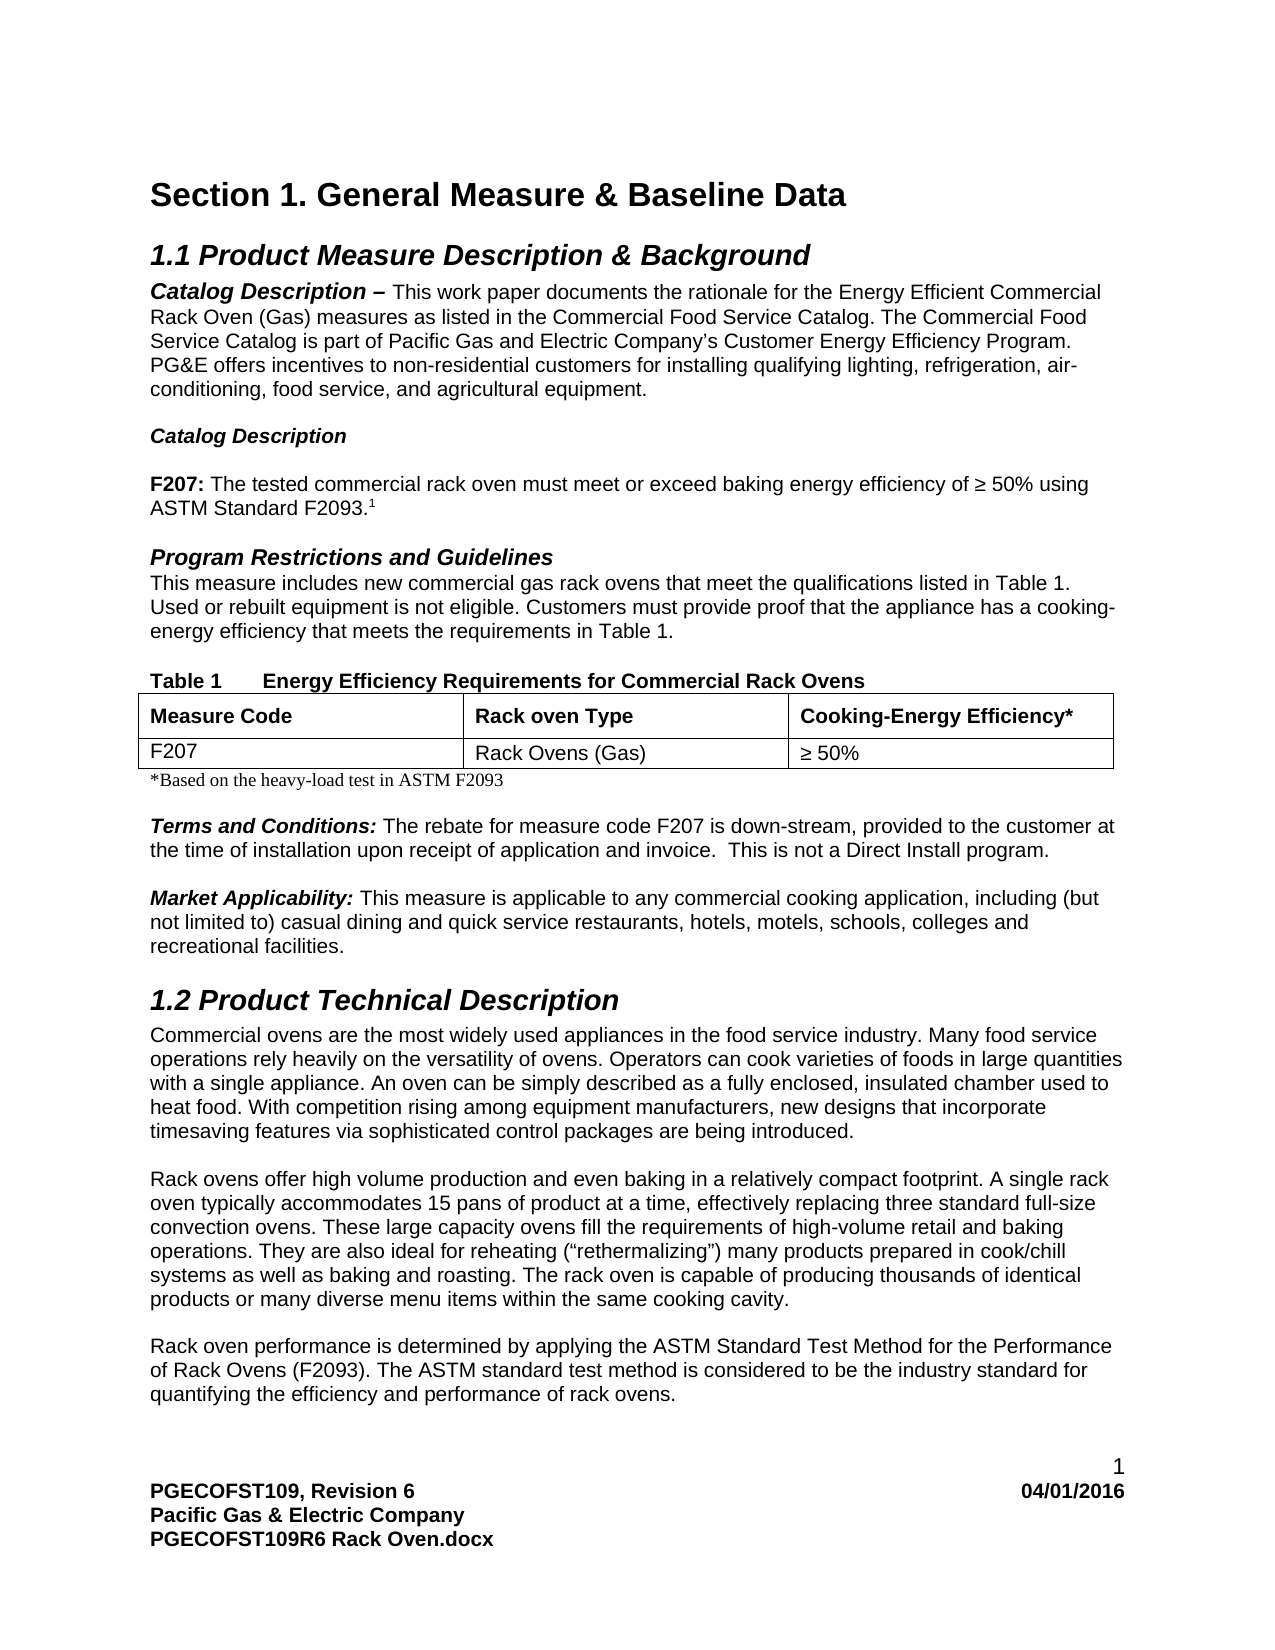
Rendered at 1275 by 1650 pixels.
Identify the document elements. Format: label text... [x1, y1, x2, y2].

table_header Rack oven Type [464, 694, 788, 738]
subtitle 1.1 Product Measure Description & Background [150, 238, 1125, 272]
text Catalog Description – This work paper documents the rationale for the Energy Efficient Commercial Rack Oven (Gas) measures as listed in the Commercial Food Service Catalog. The Commercial Food Service Catalog is part of Pacific Gas and Electric Company’s Customer Energy Efficiency Program. PG&E offers incentives to non-residential customers for installing qualifying lighting, refrigeration, air-conditioning, food service, and agricultural equipment. [150, 278, 1125, 400]
table_header Cooking-Energy Efficiency* [789, 694, 1113, 738]
subtitle 1.2 Product Technical Description [150, 983, 1125, 1017]
text Commercial ovens are the most widely used appliances in the food service industry. Many food service operations rely heavily on the versatility of ovens. Operators can cook varieties of foods in large quantities with a single appliance. An oven can be simply described as a fully enclosed, insulated chamber used to heat food. With competition rising among equipment manufacturers, new designs that incorporate timesaving features via sophisticated control packages are being introduced. [150, 1023, 1125, 1143]
text Rack ovens offer high volume production and even baking in a relatively compact footprint. A single rack oven typically accommodates 15 pans of product at a time, effectively replacing three standard full-size convection ovens. These large capacity ovens fill the requirements of high-volume retail and baking operations. They are also ideal for reheating (“rethermalizing”) many products prepared in cook/chill systems as well as baking and roasting. The rack oven is capable of producing thousands of identical products or many diverse menu items within the same cooking cavity. [150, 1167, 1125, 1310]
text Catalog Description [150, 424, 1125, 448]
text *Based on the heavy-load test in ASTM F2093 [150, 769, 1125, 790]
subtitle Section 1. General Measure & Baseline Data [150, 175, 1125, 213]
text This measure includes new commercial gas rack ovens that meet the qualifications listed in Table 1. Used or rebuilt equipment is not eligible. Customers must provide proof that the appliance has a cooking-energy efficiency that meets the requirements in Table 1. [150, 571, 1125, 642]
table_header Measure Code [139, 694, 463, 738]
text Market Applicability: This measure is applicable to any commercial cooking application, including (but not limited to) casual dining and quick service restaurants, hotels, motels, schools, colleges and recreational facilities. [150, 886, 1125, 958]
text Program Restrictions and Guidelines [150, 544, 1125, 571]
text Rack oven performance is determined by applying the ASTM Standard Test Method for the Performance of Rack Ovens (F2093). The ASTM standard test method is considered to be the industry standard for quantifying the efficiency and performance of rack ovens. [150, 1334, 1125, 1406]
table_cell Rack Ovens (Gas) [464, 739, 788, 768]
text Terms and Conditions: The rebate for measure code F207 is down-stream, provided to the customer at the time of installation upon receipt of application and invoice. This is not a Direct Install program. [150, 814, 1125, 862]
table_cell F207 [139, 739, 463, 768]
text F207: The tested commercial rack oven must meet or exceed baking energy efficiency of ≥ 50% using ASTM Standard F2093. [150, 472, 1125, 520]
table_cell ≥ 50% [789, 739, 1113, 768]
